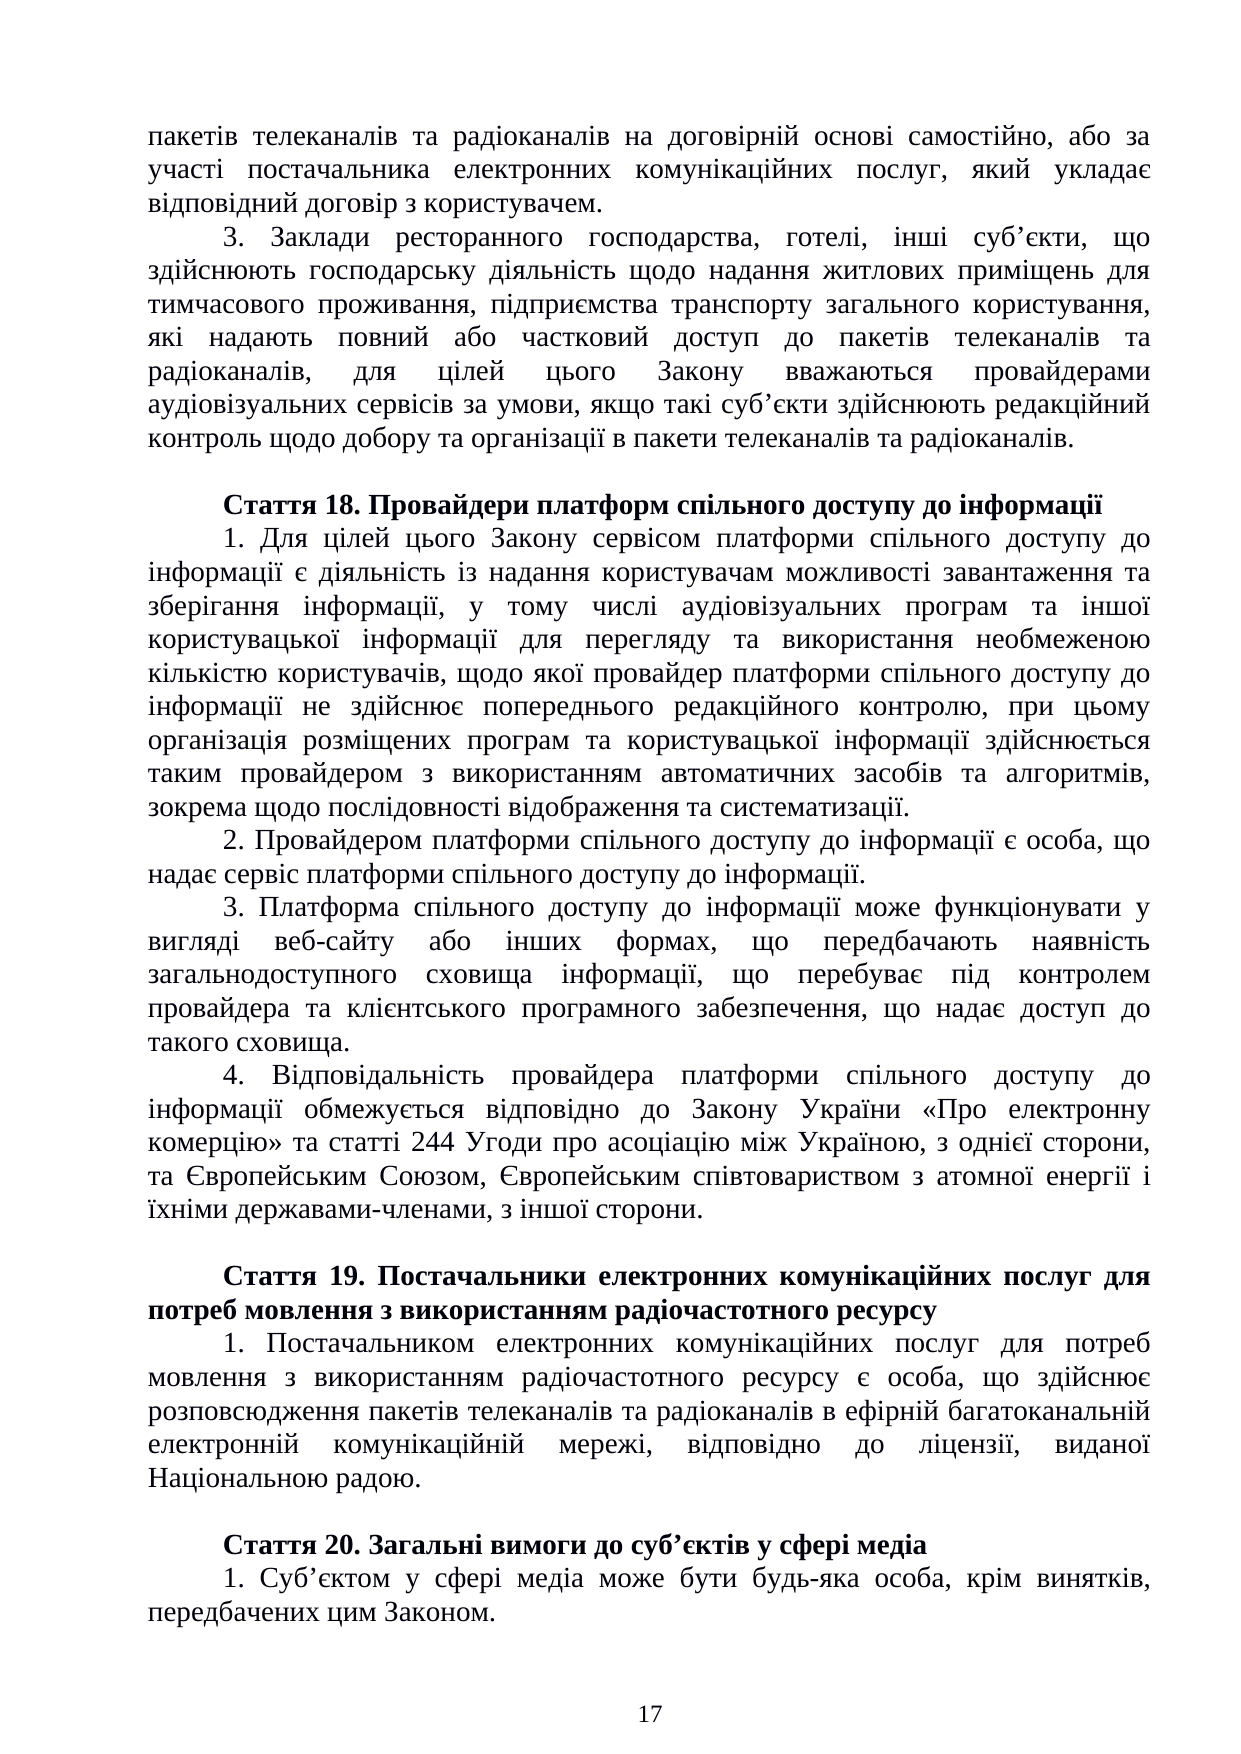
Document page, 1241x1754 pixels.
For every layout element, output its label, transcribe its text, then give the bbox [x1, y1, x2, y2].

text 1. Для цілей цього Закону сервісом платформи спільного доступу до інформації є діяльність із надання користувачам можливості завантаження та зберігання інформації, у тому числі аудіовізуальних програм та іншої користувацької інформації для перегляду та використання необмеженою кількістю користувачів, щодо якої провайдер платформи спільного доступу до інформації не здійснює попереднього редакційного контролю, при цьому організація розміщених програм та користувацької інформації здійснюється таким провайдером з використанням автоматичних засобів та алгоритмів, зокрема щодо послідовності відображення та систематизації. [148, 521, 1152, 822]
subtitle Стаття 19. Постачальники електронних комунікаційних послуг для потреб мовлення з використанням радіочастотного ресурсу [148, 1258, 1152, 1326]
subtitle Стаття 18. Провайдери платформ спільного доступу до інформації [148, 487, 1152, 521]
text 4. Відповідальність провайдера платформи спільного доступу до інформації обмежується відповідно до Закону України «Про електронну комерцію» та статті 244 Угоди про асоціацію між Україною, з однієї сторони, та Європейським Союзом, Європейським співтовариством з атомної енергії і їхніми державами-членами, з іншої сторони. [148, 1057, 1152, 1225]
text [148, 118, 1152, 219]
subtitle Стаття 20. Загальні вимоги до суб’єктів у сфері медіа [148, 1527, 1152, 1560]
text 1. Постачальником електронних комунікаційних послуг для потреб мовлення з використанням радіочастотного ресурсу є особа, що здійснює розповсюдження пакетів телеканалів та радіоканалів в ефірній багатоканальній електронній комунікаційній мережі, відповідно до ліцензії, виданої Національною радою. [148, 1326, 1152, 1493]
text 3. Платформа спільного доступу до інформації може функціонувати у вигляді веб-сайту або інших формах, що передбачають наявність загальнодоступного сховища інформації, що перебуває під контролем провайдера та клієнтського програмного забезпечення, що надає доступ до такого сховища. [148, 889, 1152, 1057]
text 1. Суб’єктом у сфері медіа може бути будь-яка особа, крім винятків, передбачених цим Законом. [148, 1560, 1152, 1627]
text 2. Провайдером платформи спільного доступу до інформації є особа, що надає сервіс платформи спільного доступу до інформації. [148, 822, 1152, 889]
text 3. Заклади ресторанного господарства, готелі, інші суб’єкти, що здійснюють господарську діяльність щодо надання житлових приміщень для тимчасового проживання, підприємства транспорту загального користування, які надають повний або частковий доступ до пакетів телеканалів та радіоканалів, для цілей цього Закону вважаються провайдерами аудіовізуальних сервісів за умови, якщо такі суб’єкти здійснюють редакційний контроль щодо добору та організації в пакети телеканалів та радіоканалів. [148, 219, 1152, 453]
